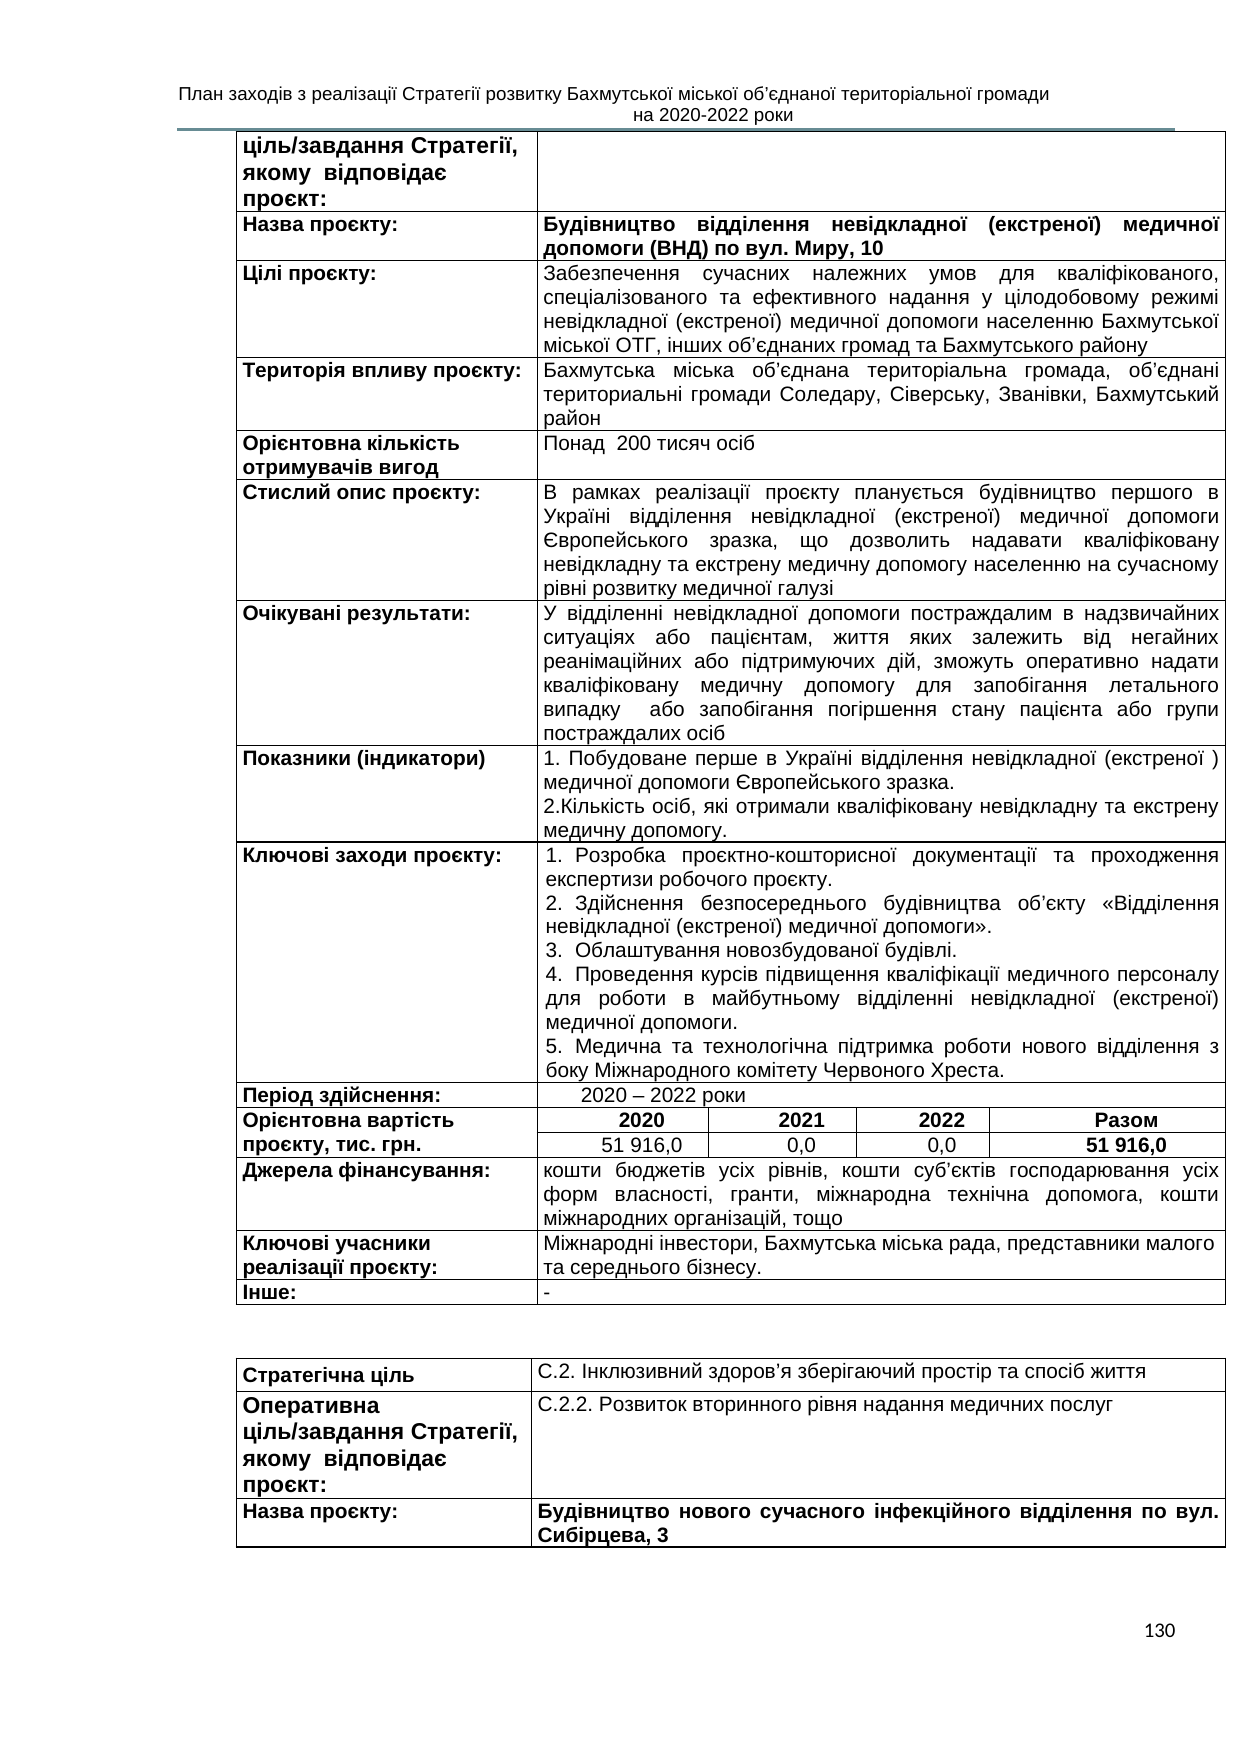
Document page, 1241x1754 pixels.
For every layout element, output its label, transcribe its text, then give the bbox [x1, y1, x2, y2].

table_cell С.2.2. Розвиток вторинного рівня надання медичних послуг [532, 1392, 1225, 1497]
table_cell Міжнародні інвестори, Бахмутська міська рада, представники малого та середнього бізнесу. [538, 1231, 1225, 1279]
table_cell Очікувані результати: [237, 601, 537, 744]
table_cell Забезпечення сучасних належних умов для кваліфікованого, спеціалізованого та ефективного надання у цілодобовому режимі невідкладної (екстреної) медичної допомоги населенню Бахмутської міської ОТГ, інших об’єднаних громад та Бахмутського району [538, 261, 1225, 357]
table_cell Бахмутська міська об’єднана територіальна громада, об’єднані териториальні громади Соледару, Сіверську, Званівки, Бахмутський район [538, 358, 1225, 430]
table_cell Разом [990, 1108, 1225, 1132]
table_cell Цілі проєкту: [237, 261, 537, 357]
table_cell Інше: [237, 1280, 537, 1304]
table_cell Джерела фінансування: [237, 1158, 537, 1230]
table_cell 2022 [857, 1108, 989, 1132]
table_cell 0,0 [709, 1133, 856, 1157]
table_cell 2020 [538, 1108, 708, 1132]
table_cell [538, 132, 1225, 211]
table_cell Розробка проєктно-кошторисної документації та проходження експертизи робочого проєкту. Здійснення безпосереднього будівництва об’єкту «Відділення невідкладної (екстреної) медичної допомоги». Облаштування новозбудованої будівлі. Проведення курсів підвищення кваліфікації медичного персоналу для роботи в майбутньому відділенні невідкладної (екстреної) медичної допомоги. Медична та технологічна підтримка роботи нового відділення з боку Міжнародного комітету Червоного Хреста. [538, 843, 1225, 1082]
table_cell Назва проєкту: [237, 212, 537, 260]
table_cell 2021 [709, 1108, 856, 1132]
table_header Стратегічна ціль [237, 1359, 531, 1391]
table_cell У відділенні невідкладної допомоги постраждалим в надзвичайних ситуаціях або пацієнтам, життя яких залежить від негайних реанімаційних або підтримуючих дій, зможуть оперативно надати кваліфіковану медичну допомогу для запобігання летального випадку або запобігання погіршення стану пацієнта або групи постраждалих осіб [538, 601, 1225, 744]
table_cell Територія впливу проєкту: [237, 358, 537, 430]
table_cell 1. Побудоване перше в Україні відділення невідкладної (екстреної ) медичної допомоги Європейського зразка. 2.Кількість осіб, які отримали кваліфіковану невідкладну та екстрену медичну допомогу. [538, 746, 1225, 841]
table_cell 0,0 [857, 1133, 989, 1157]
table_cell Будівництво нового сучасного інфекційного відділення по вул. Сибірцева, 3 [532, 1499, 1225, 1546]
table_cell 51 916,0 [990, 1133, 1225, 1157]
table_cell Орієнтовна вартість проєкту, тис. грн. [237, 1108, 537, 1157]
table_header С.2. Інклюзивний здоров’я зберігаючий простір та спосіб життя [532, 1359, 1225, 1391]
table_cell Ключові заходи проєкту: [237, 843, 537, 1082]
table_cell Показники (індикатори) [237, 746, 537, 841]
table_cell 2020 – 2022 роки [538, 1083, 1225, 1107]
table_cell Стислий опис проєкту: [237, 480, 537, 600]
table_cell Період здійснення: [237, 1083, 537, 1107]
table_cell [237, 132, 537, 211]
table_cell Назва проєкту: [237, 1499, 531, 1546]
table_cell 51 916,0 [538, 1133, 708, 1157]
table_cell кошти бюджетів усіх рівнів, кошти суб’єктів господарювання усіх форм власності, гранти, міжнародна технічна допомога, кошти міжнародних організацій, тощо [538, 1158, 1225, 1230]
table_cell Орієнтовна кількість отримувачів вигод [237, 431, 537, 479]
table_cell Оперативна ціль/завдання Стратегії, якому відповідає проєкт: [237, 1392, 531, 1497]
table_cell - [538, 1280, 1225, 1304]
table_cell Ключові учасники реалізації проєкту: [237, 1231, 537, 1279]
table_cell Будівництво відділення невідкладної (екстреної) медичної допомоги (ВНД) по вул. Миру, 10 [538, 212, 1225, 260]
table_cell В рамках реалізації проєкту планується будівництво першого в Україні відділення невідкладної (екстреної) медичної допомоги Європейського зразка, що дозволить надавати кваліфіковану невідкладну та екстрену медичну допомогу населенню на сучасному рівні розвитку медичної галузі [538, 480, 1225, 600]
table_cell Понад 200 тисяч осіб [538, 431, 1225, 479]
